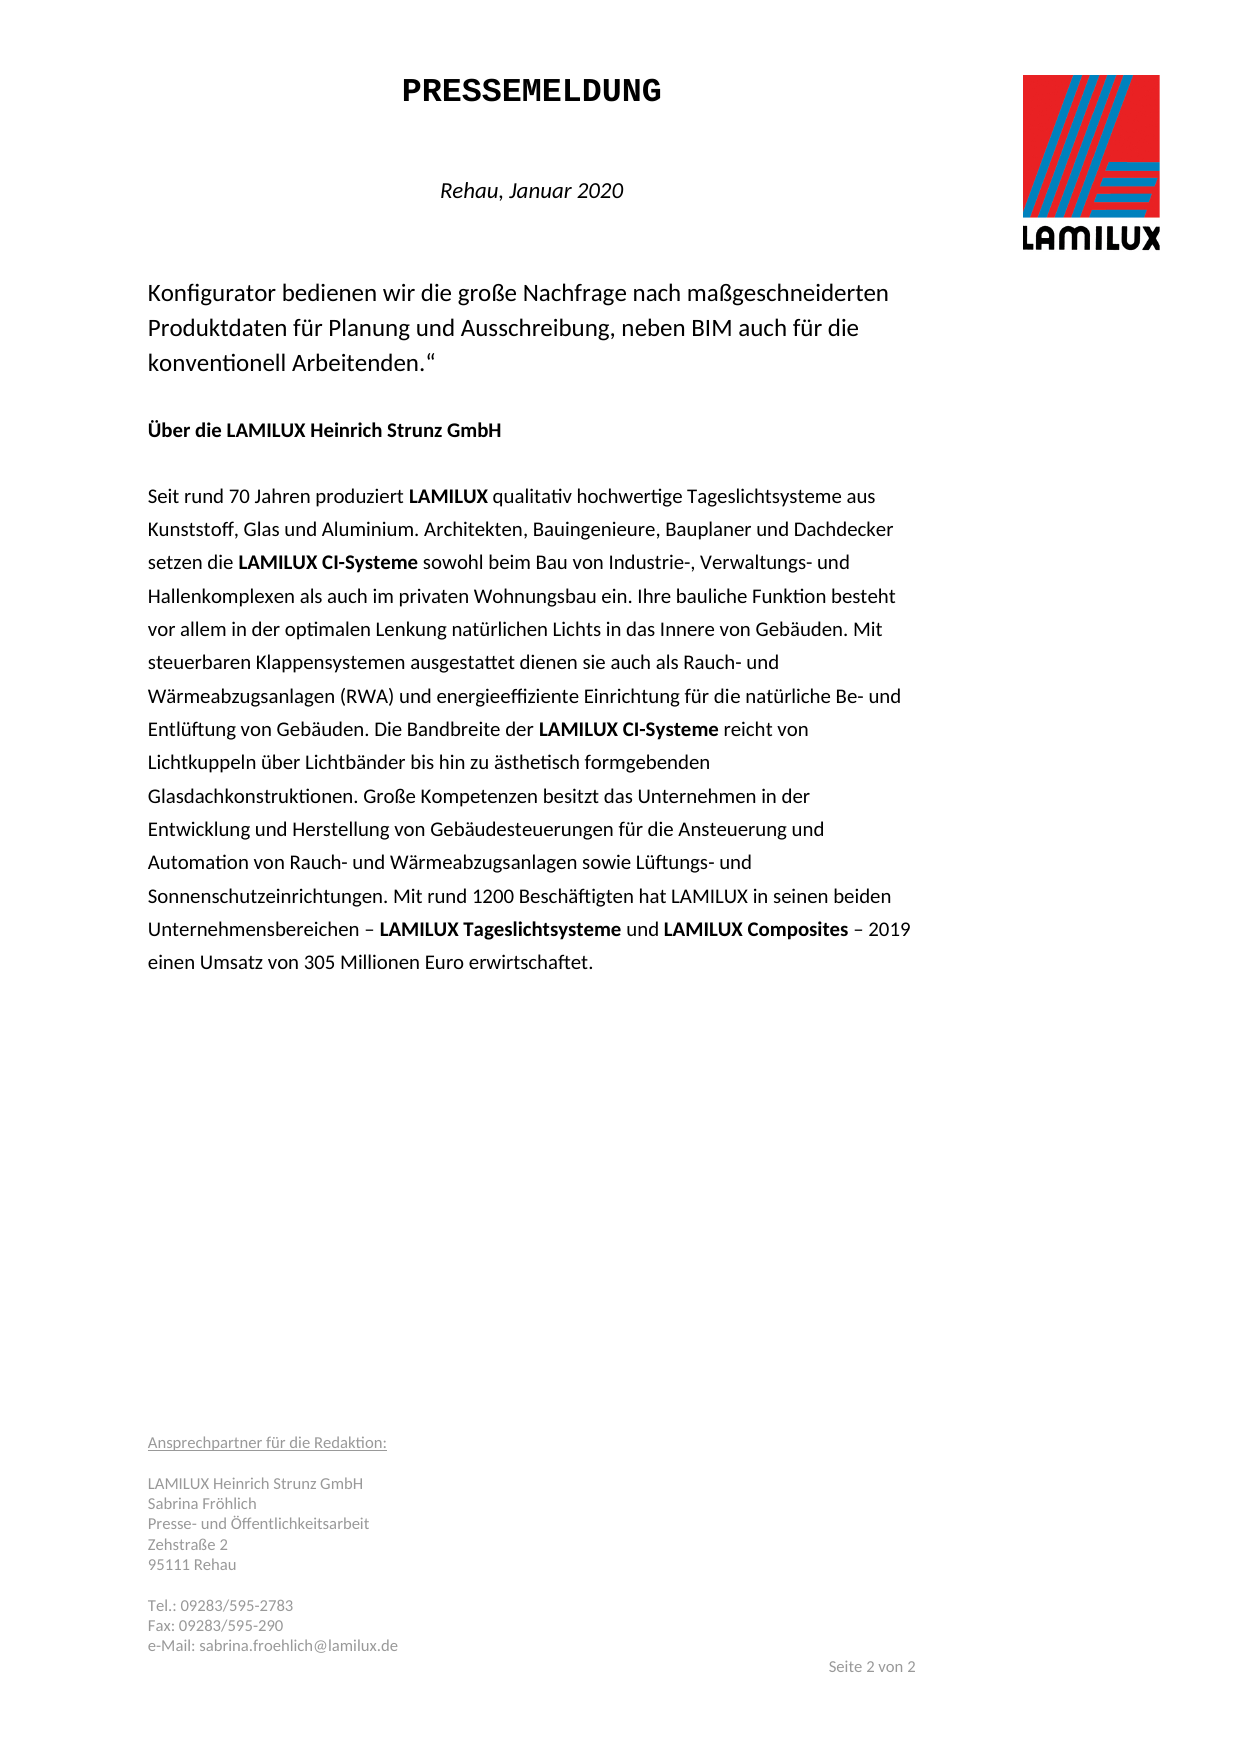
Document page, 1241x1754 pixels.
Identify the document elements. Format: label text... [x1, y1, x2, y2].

picture [1022, 75, 1160, 251]
picture [1022, 75, 1072, 211]
text Über die LAMILUX Heinrich Strunz GmbH [148, 418, 915, 443]
text Seit rund 70 Jahren produziert LAMILUX qualitativ hochwertige Tageslichtsysteme aus Kunststoff, Glas und Aluminium. Architekten, Bauingenieure, Bauplaner und Dachdecker setzen die LAMILUX CI-Systeme sowohl beim Bau von Industrie-, Verwaltungs- und Hallenkomplexen als auch im privaten Wohnungsbau ein. Ihre bauliche Funktion besteht vor allem in der optimalen Lenkung natürlichen Lichts in das Innere von Gebäuden. Mit steuerbaren Klappensystemen ausgestattet dienen sie auch als Rauch- und Wärmeabzugsanlagen (RWA) und energieeffiziente Einrichtung für die natürliche Be- und Entlüftung von Gebäuden. Die Bandbreite der LAMILUX CI-Systeme reicht von Lichtkuppeln über Lichtbänder bis hin zu ästhetisch formgebenden Glasdachkonstruktionen. Große Kompetenzen besitzt das Unternehmen in der Entwicklung und Herstellung von Gebäudesteuerungen für die Ansteuerung und Automation von Rauch- und Wärmeabzugsanlagen sowie Lüftungs- und Sonnenschutzeinrichtungen. Mit rund 1200 Beschäftigten hat LAMILUX in seinen beiden Unternehmensbereichen – LAMILUX Tageslichtsysteme und LAMILUX Composites – 2019 einen Umsatz von 305 Millionen Euro erwirtschaftet. [148, 476, 915, 976]
